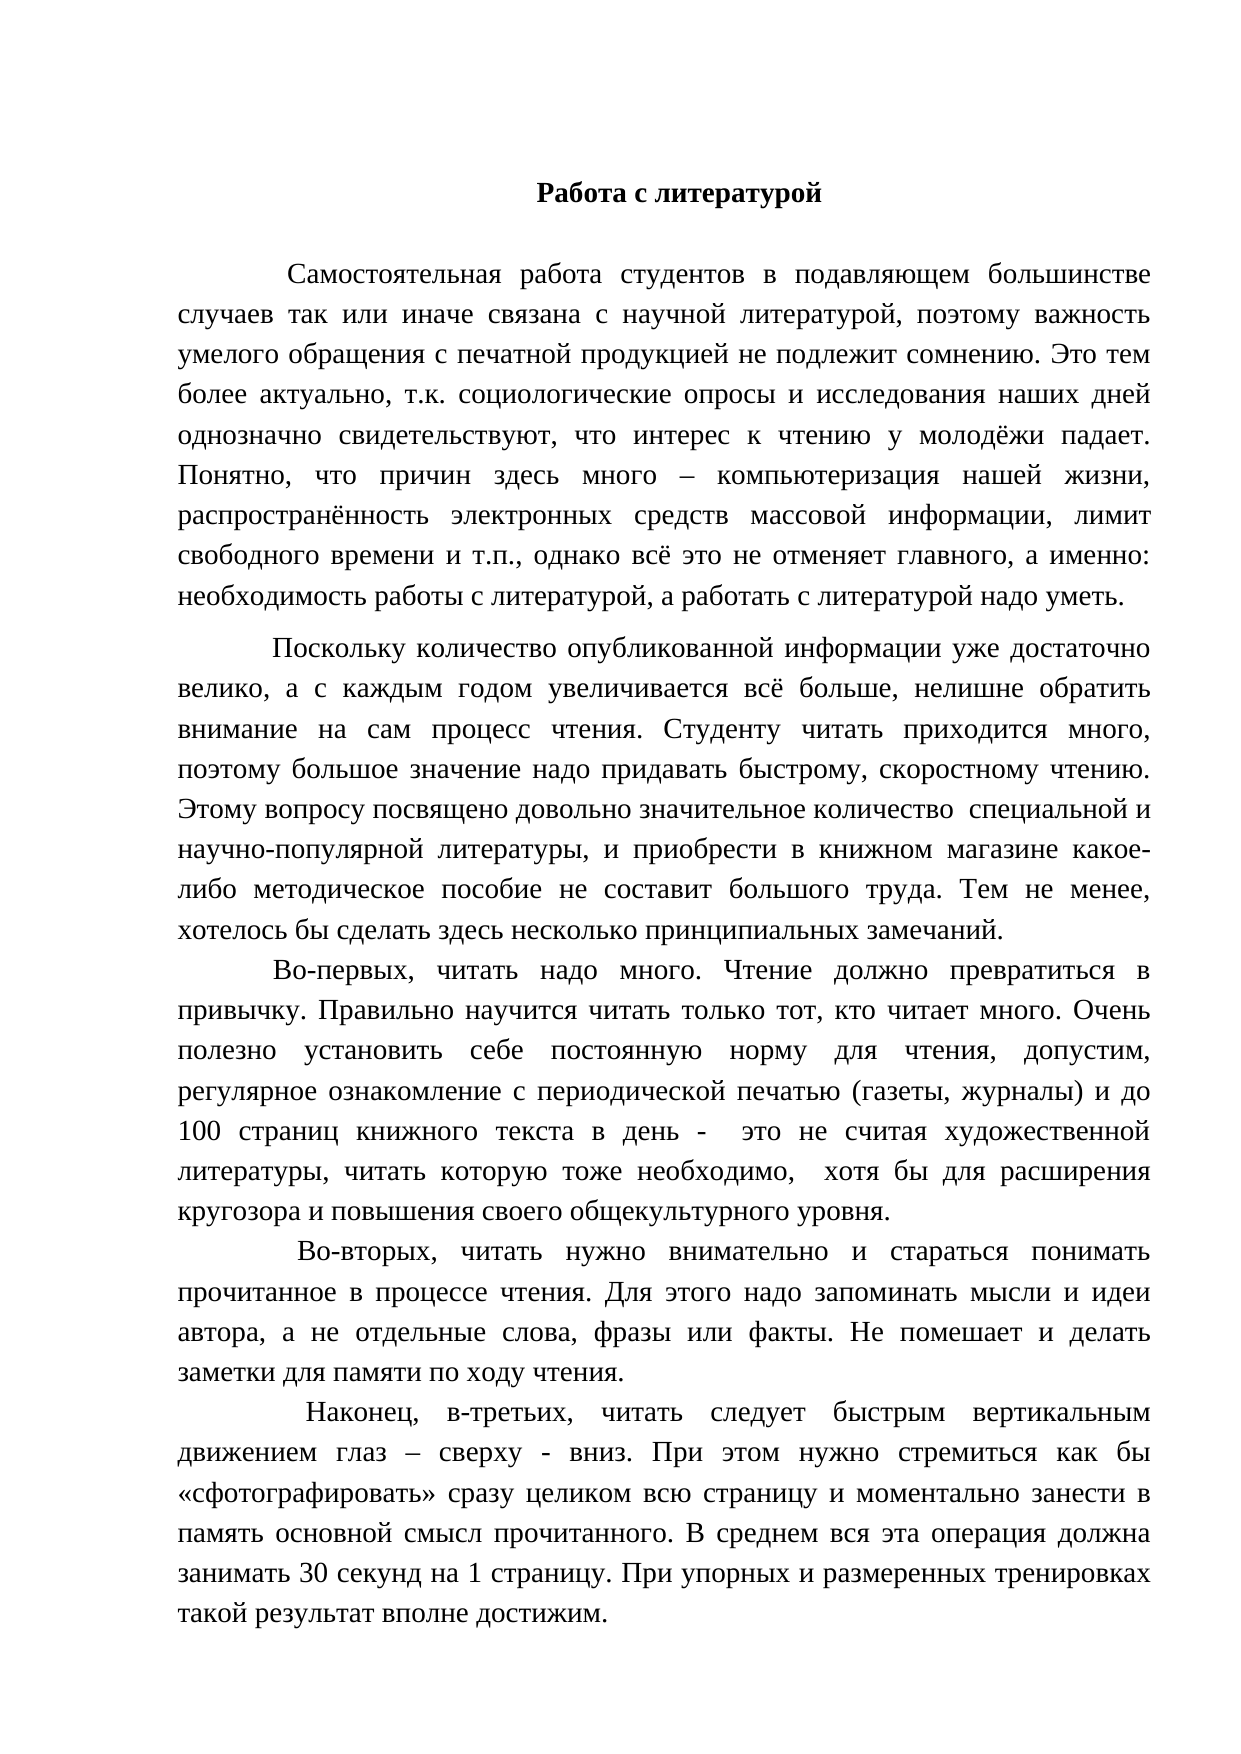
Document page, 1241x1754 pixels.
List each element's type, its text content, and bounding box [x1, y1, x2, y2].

text Во-вторых, читать нужно внимательно и стараться понимать прочитанное в процессе чтения. Для этого надо запоминать мысли и идеи автора, а не отдельные слова, фразы или факты. Не помешает и делать заметки для памяти по ходу чтения. [177, 1233, 1152, 1388]
text Самостоятельная работа студентов в подавляющем большинстве случаев так или иначе связана с научной литературой, поэтому важность умелого обращения с печатной продукцией не подлежит сомнению. Это тем более актуально, т.к. социологические опросы и исследования наших дней однозначно свидетельствуют, что интерес к чтению у молодёжи падает. Понятно, что причин здесь много – компьютеризация нашей жизни, распространённость электронных средств массовой информации, лимит свободного времени и т.п., однако всё это не отменяет главного, а именно: необходимость работы с литературой, а работать с литературой надо уметь. [177, 256, 1152, 611]
text Наконец, в-третьих, читать следует быстрым вертикальным движением глаз – сверху - вниз. При этом нужно стремиться как бы «сфотографировать» сразу целиком всю страницу и моментально занести в память основной смысл прочитанного. В среднем вся эта операция должна занимать 30 секунд на 1 страницу. При упорных и размеренных тренировках такой результат вполне достижим. [177, 1394, 1152, 1629]
text Работа с литературой [177, 176, 1152, 209]
text Поскольку количество опубликованной информации уже достаточно велико, а с каждым годом увеличивается всё больше, нелишне обратить внимание на сам процесс чтения. Студенту читать приходится много, поэтому большое значение надо придавать быстрому, скоростному чтению. Этому вопросу посвящено довольно значительное количество специальной и научно-популярной литературы, и приобрести в книжном магазине какое-либо методическое пособие не составит большого труда. Тем не менее, хотелось бы сделать здесь несколько принципиальных замечаний. [177, 630, 1152, 945]
text Во-первых, читать надо много. Чтение должно превратиться в привычку. Правильно научится читать только тот, кто читает много. Очень полезно установить себе постоянную норму для чтения, допустим, регулярное ознакомление с периодической печатью (газеты, журналы) и до 100 страниц книжного текста в день - это не считая художественной литературы, читать которую тоже необходимо, хотя бы для расширения кругозора и повышения своего общекультурного уровня. [177, 952, 1152, 1227]
